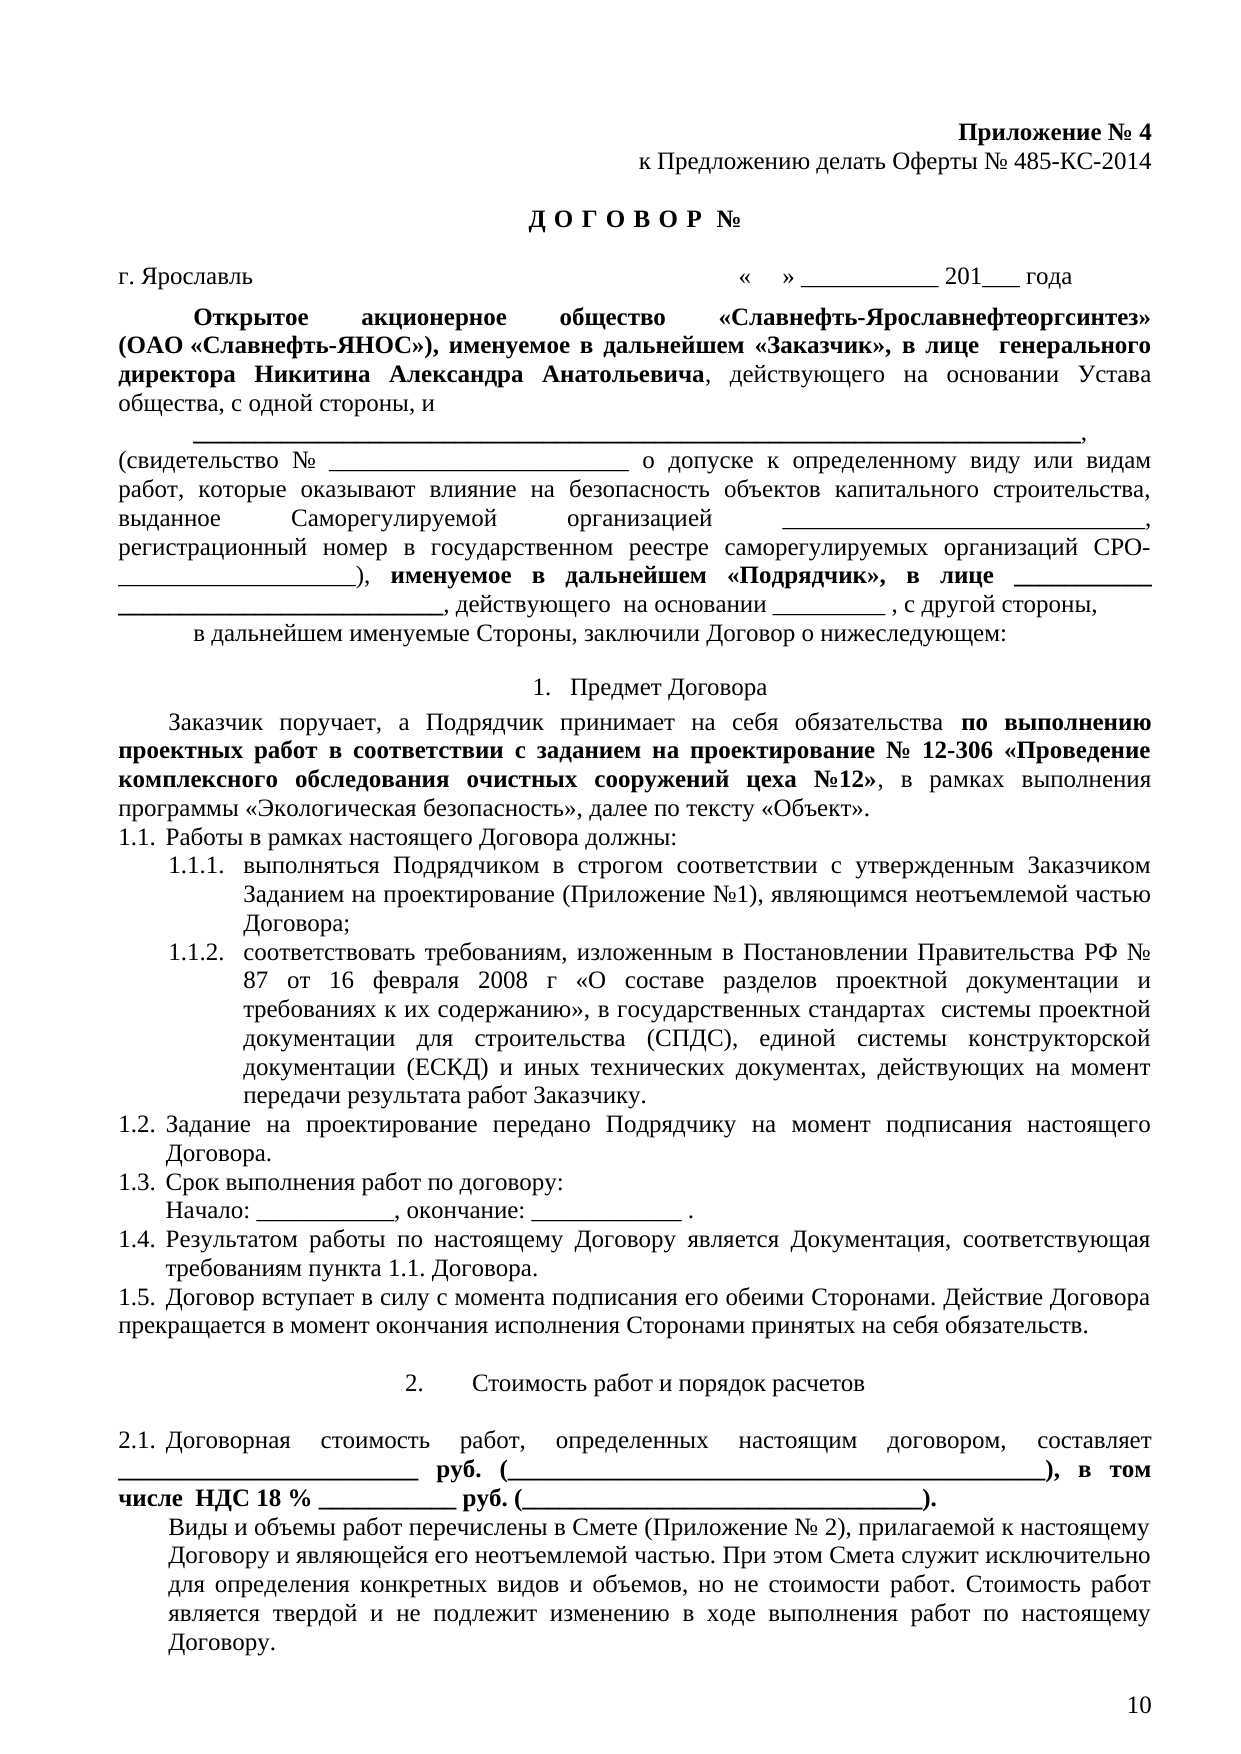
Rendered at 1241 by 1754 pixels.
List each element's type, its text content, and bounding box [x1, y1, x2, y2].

subtitle Стоимость работ и порядок расчетов [118, 1368, 1152, 1397]
text в дальнейшем именуемые Стороны, заключили Договор о нижеследующем: [118, 618, 1152, 647]
subtitle Предмет Договора [148, 672, 1152, 701]
text Начало: ___________, окончание: ____________ . [165, 1196, 1152, 1224]
list выполняться Подрядчиком в строгом соответствии с утвержденным Заказчиком Заданием на проектирование (Приложение №1), являющимся неотъемлемой частью Договора; [168, 851, 1152, 937]
text Заказчик поручает, а Подрядчик принимает на себя обязательства по выполнению проектных работ в соответствии с заданием на проектирование № 12-306 «Проведение комплексного обследования очистных сооружений цеха №12», в рамках выполнения программы «Экологическая безопасность», далее по тексту «Объект». [118, 707, 1152, 822]
list соответствовать требованиям, изложенным в Постановлении Правительства РФ № 87 от 16 февраля 2008 г «О составе разделов проектной документации и требованиях к их содержанию», в государственных стандартах системы проектной документации для строительства (СПДС), единой системы конструкторской документации (ЕСКД) и иных технических документах, действующих на момент передачи результата работ Заказчику. [168, 937, 1152, 1109]
list Срок выполнения работ по договору: [118, 1167, 1152, 1196]
list Работы в рамках настоящего Договора должны: [118, 822, 1152, 851]
text г. Ярославль « » ___________ 201___ года [118, 261, 1152, 290]
list Договорная стоимость работ, определенных настоящим договором, составляет ________________________ руб. (___________________________________________), в том числе НДС 18 % ___________ руб. (________________________________). [118, 1426, 1152, 1512]
text Виды и объемы работ перечислены в Смете (Приложение № 2), прилагаемой к настоящему Договору и являющейся его неотъемлемой частью. При этом Смета служит исключительно для определения конкретных видов и объемов, но не стоимости работ. Стоимость работ является твердой и не подлежит изменению в ходе выполнения работ по настоящему Договору. [168, 1512, 1152, 1656]
text _______________________________________________________________________, (свидетельство № ________________________ о допуске к определенному виду или видам работ, которые оказывают влияние на безопасность объектов капитального строительства, выданное Саморегулируемой организацией _____________________________, регистрационный номер в государственном реестре саморегулируемых организаций СРО-___________________), именуемое в дальнейшем «Подрядчик», в лице ___________ __________________________, действующего на основании _________ , с другой стороны, [118, 417, 1152, 618]
text Приложение № 4 [118, 117, 1152, 146]
list Результатом работы по настоящему Договору является Документация, соответствующая требованиям пункта 1.1. Договора. [118, 1224, 1152, 1282]
title ДОГОВОР № [118, 204, 1152, 232]
text к Предложению делать Оферты № 485-КС-2014 [118, 146, 1152, 175]
list Задание на проектирование передано Подрядчику на момент подписания настоящего Договора. [118, 1109, 1152, 1167]
text Открытое акционерное общество «Славнефть-Ярославнефтеоргсинтез» (ОАО «Славнефть-ЯНОС»), именуемое в дальнейшем «Заказчик», в лице генерального директора Никитина Александра Анатольевича, действующего на основании Устава общества, с одной стороны, и [118, 302, 1152, 417]
list Договор вступает в силу с момента подписания его обеими Сторонами. Действие Договора прекращается в момент окончания исполнения Сторонами принятых на себя обязательств. [118, 1282, 1152, 1339]
